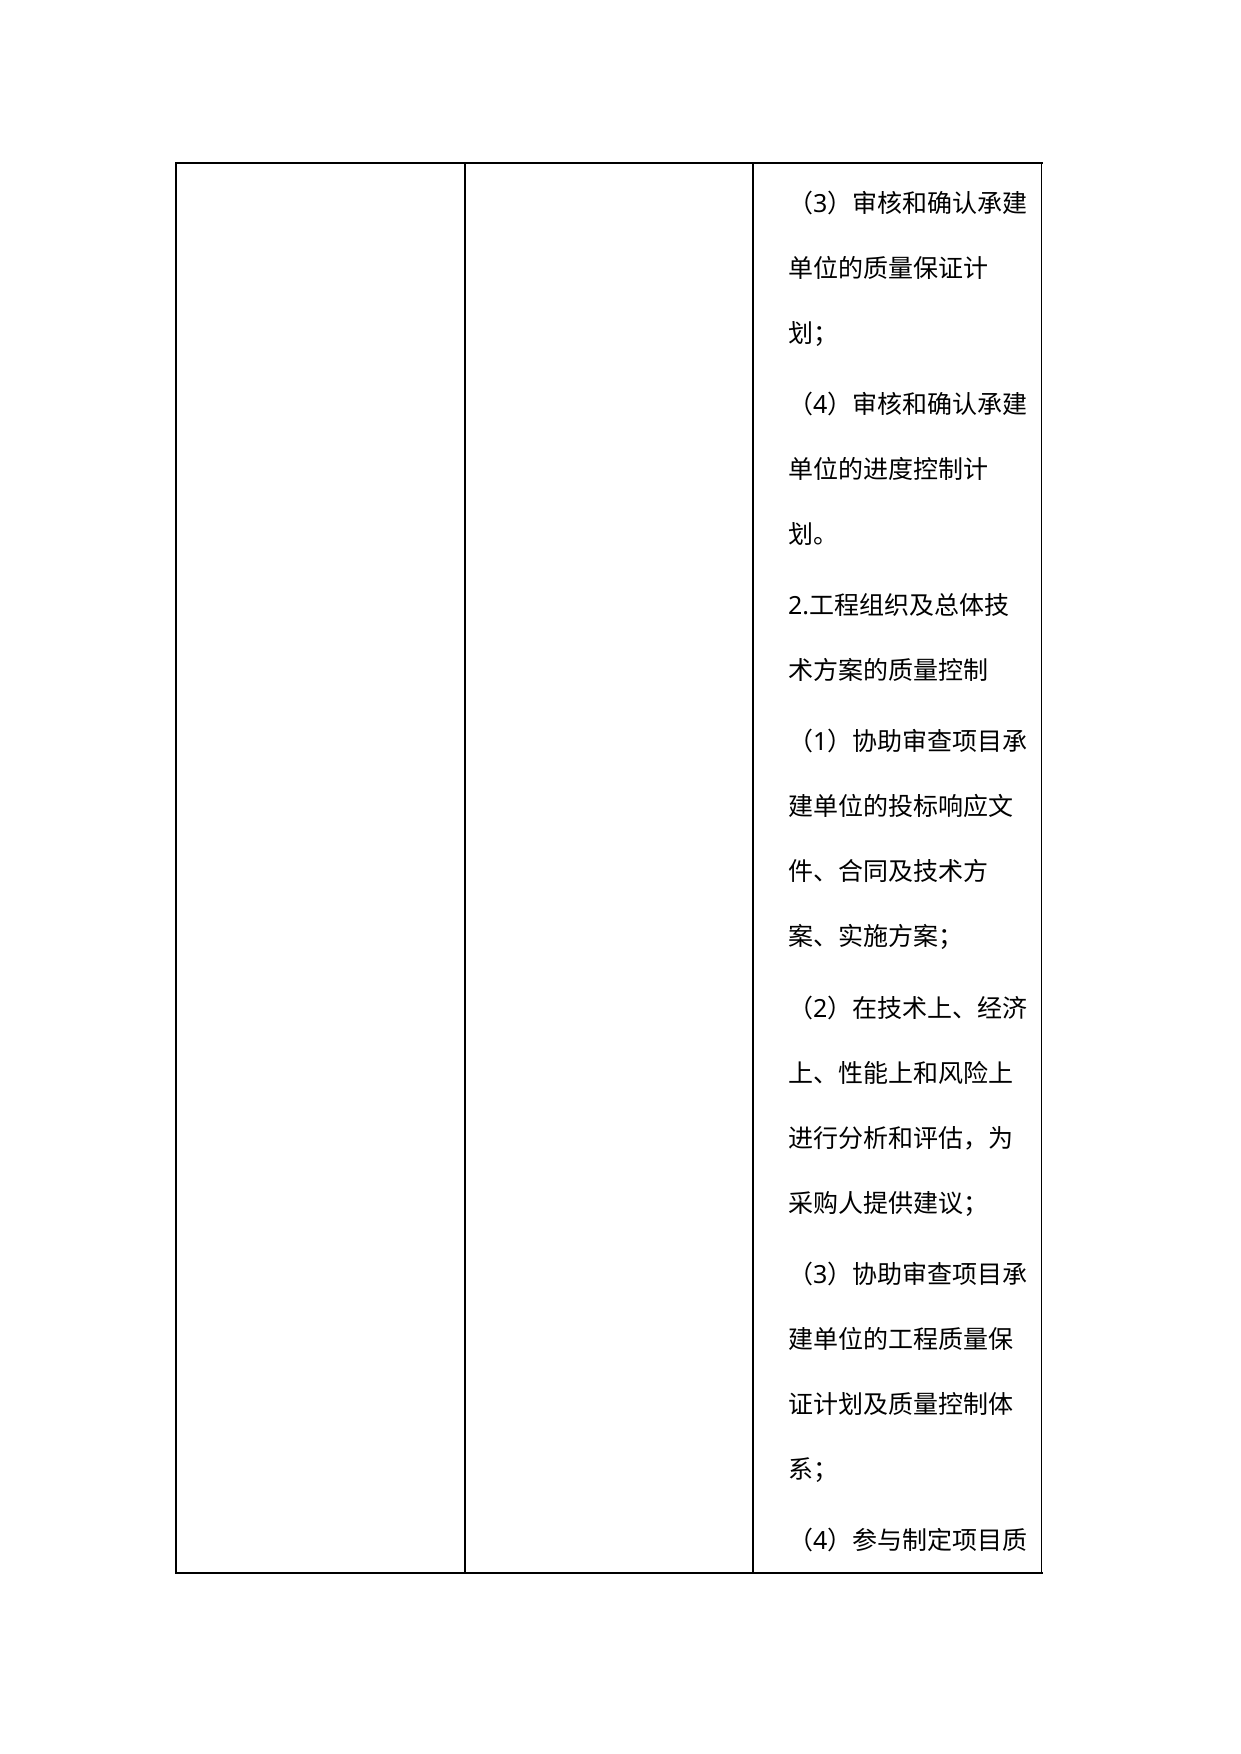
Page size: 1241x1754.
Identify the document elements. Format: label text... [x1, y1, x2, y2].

table_cell [466, 164, 752, 1572]
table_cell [754, 164, 1041, 1572]
table_cell 1 [177, 164, 464, 1572]
